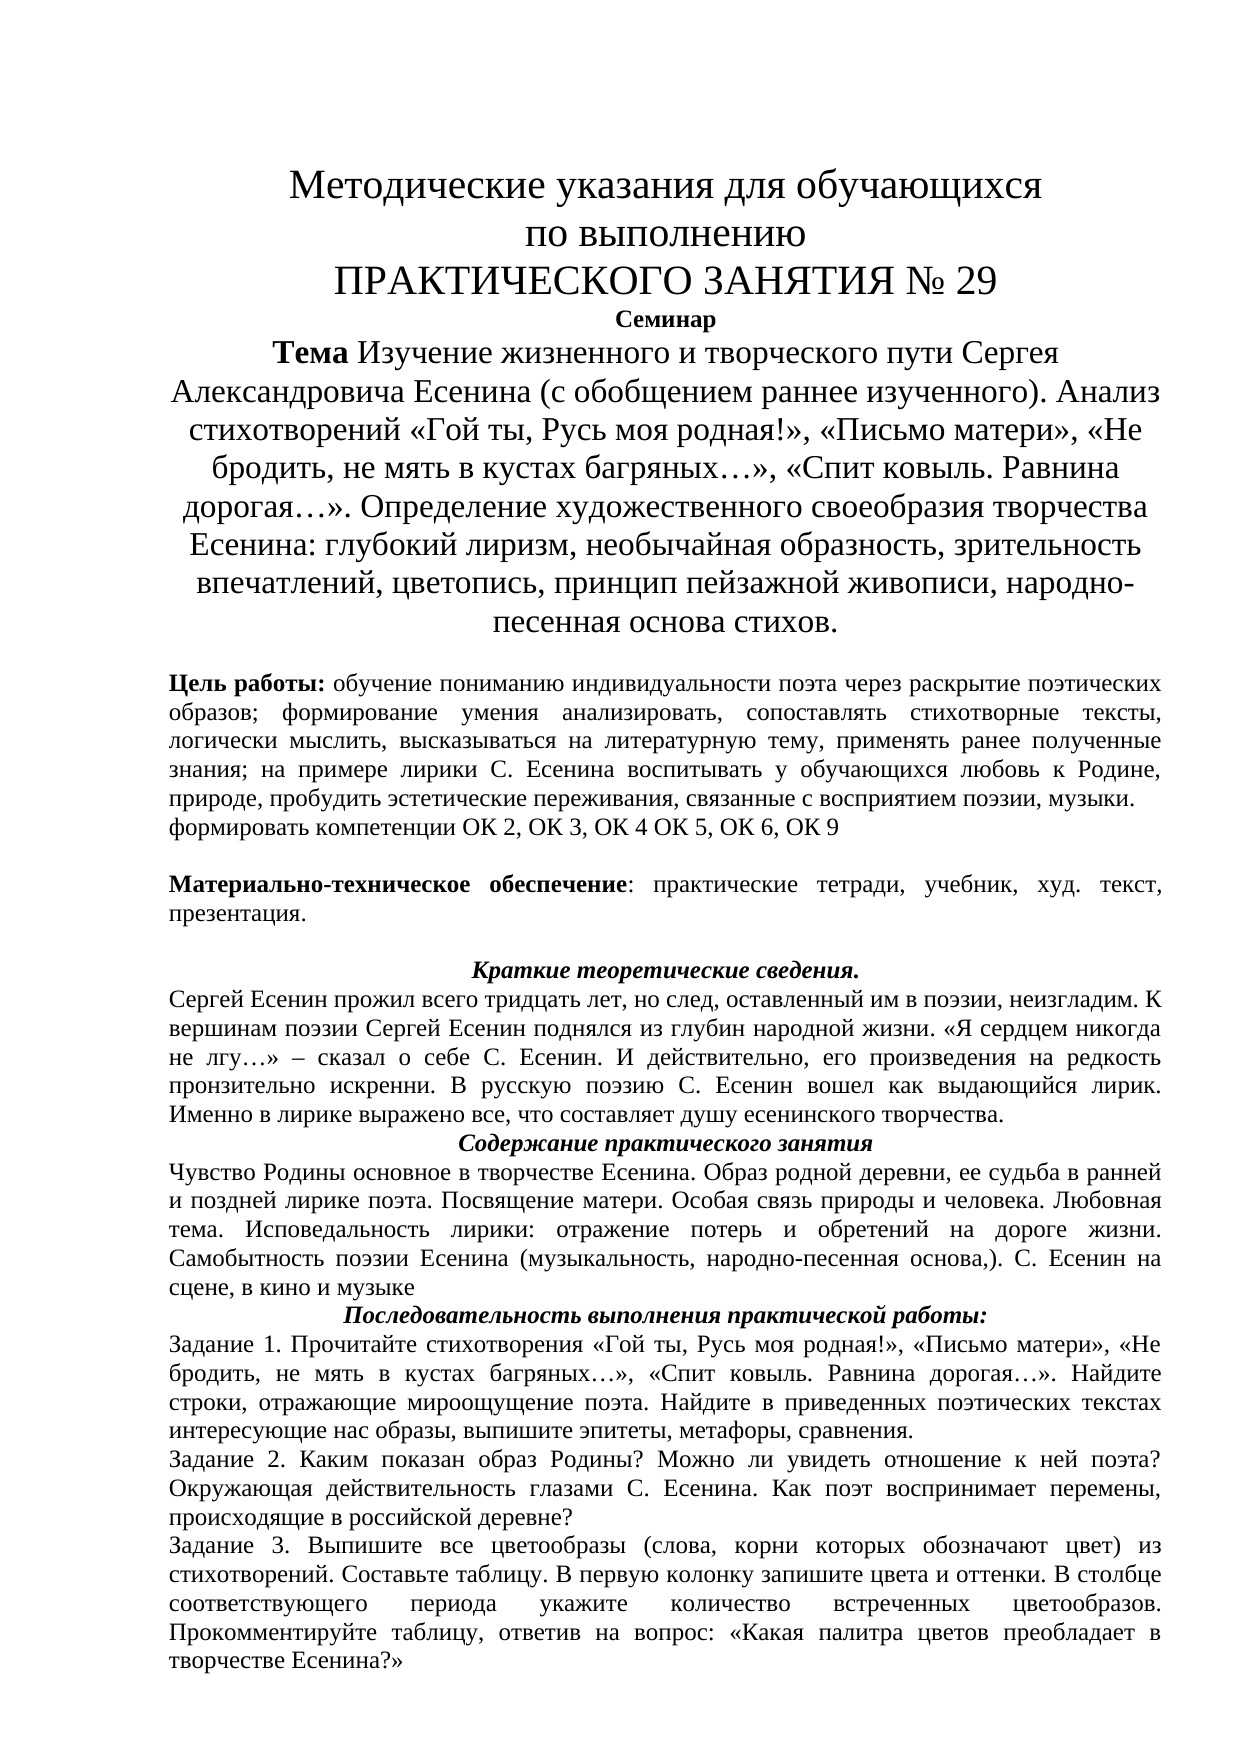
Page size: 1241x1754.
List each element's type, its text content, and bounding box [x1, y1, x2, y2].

text Задание 3. Выпишите все цветообразы (слова, корни которых обозначают цвет) из стихотворений. Составьте таблицу. В первую колонку запишите цвета и оттенки. В столбце соответствующего периода укажите количество встреченных цветообразов. Прокомментируйте таблицу, ответив на вопрос: «Какая палитра цветов преобладает в творчестве Есенина?» [169, 1530, 1162, 1674]
text Методические указания для обучающихся [169, 160, 1162, 208]
text ПРАКТИЧЕСКОГО ЗАНЯТИЯ № 29 [169, 256, 1162, 304]
text Сергей Есенин прожил всего тридцать лет, но след, оставленный им в поэзии, неизгладим. К вершинам поэзии Сергей Есенин поднялся из глубин народной жизни. «Я сердцем никогда не лгу…» – сказал о себе С. Есенин. И действительно, его произведения на редкость пронзительно искренни. В русскую поэзию С. Есенин вошел как выдающийся лирик. Именно в лирике выражено все, что составляет душу есенинского творчества. [169, 984, 1162, 1128]
text Чувство Родины основное в творчестве Есенина. Образ родной деревни, ее судьба в ранней и поздней лирике поэта. Посвящение матери. Особая связь природы и человека. Любовная тема. Исповедальность лирики: отражение потерь и обретений на дороге жизни. Самобытность поэзии Есенина (музыкальность, народно-песенная основа,). С. Есенин на сцене, в кино и музыке [169, 1157, 1162, 1300]
text по выполнению [169, 208, 1162, 256]
text формировать компетенции ОК 2, ОК 3, ОК 4 ОК 5, ОК 6, ОК 9 [169, 812, 1162, 840]
text Семинар [169, 304, 1162, 332]
text Задание 2. Каким показан образ Родины? Можно ли увидеть отношение к ней поэта? Окружающая действительность глазами С. Есенина. Как поэт воспринимает перемены, происходящие в российской деревне? [169, 1444, 1162, 1530]
text Содержание практического занятия [169, 1128, 1162, 1157]
text Материально-техническое обеспечение: практические тетради, учебник, худ. текст, презентация. [169, 869, 1162, 927]
text Тема Изучение жизненного и творческого пути Сергея Александровича Есенина (с обобщением раннее изученного). Анализ стихотворений «Гой ты, Русь моя родная!», «Письмо матери», «Не бродить, не мять в кустах багряных…», «Спит ковыль. Равнина дорогая…». Определение художественного своеобразия творчества Есенина: глубокий лиризм, необычайная образность, зрительность впечатлений, цветопись, принцип пейзажной живописи, народно-песенная основа стихов. [169, 332, 1162, 639]
text Цель работы: обучение пониманию индивидуальности поэта через раскрытие поэтических образов; формирование умения анализировать, сопоставлять стихотворные тексты, логически мыслить, высказываться на литературную тему, применять ранее полученные знания; на примере лирики С. Есенина воспитывать у обучающихся любовь к Родине, природе, пробудить эстетические переживания, связанные с восприятием поэзии, музыки. [169, 668, 1162, 812]
text Последовательность выполнения практической работы: [169, 1300, 1162, 1329]
text Краткие теоретические сведения. [169, 955, 1162, 984]
text Задание 1. Прочитайте стихотворения «Гой ты, Русь моя родная!», «Письмо матери», «Не бродить, не мять в кустах багряных…», «Спит ковыль. Равнина дорогая…». Найдите строки, отражающие мироощущение поэта. Найдите в приведенных поэтических текстах интересующие нас образы, выпишите эпитеты, метафоры, сравнения. [169, 1329, 1162, 1444]
